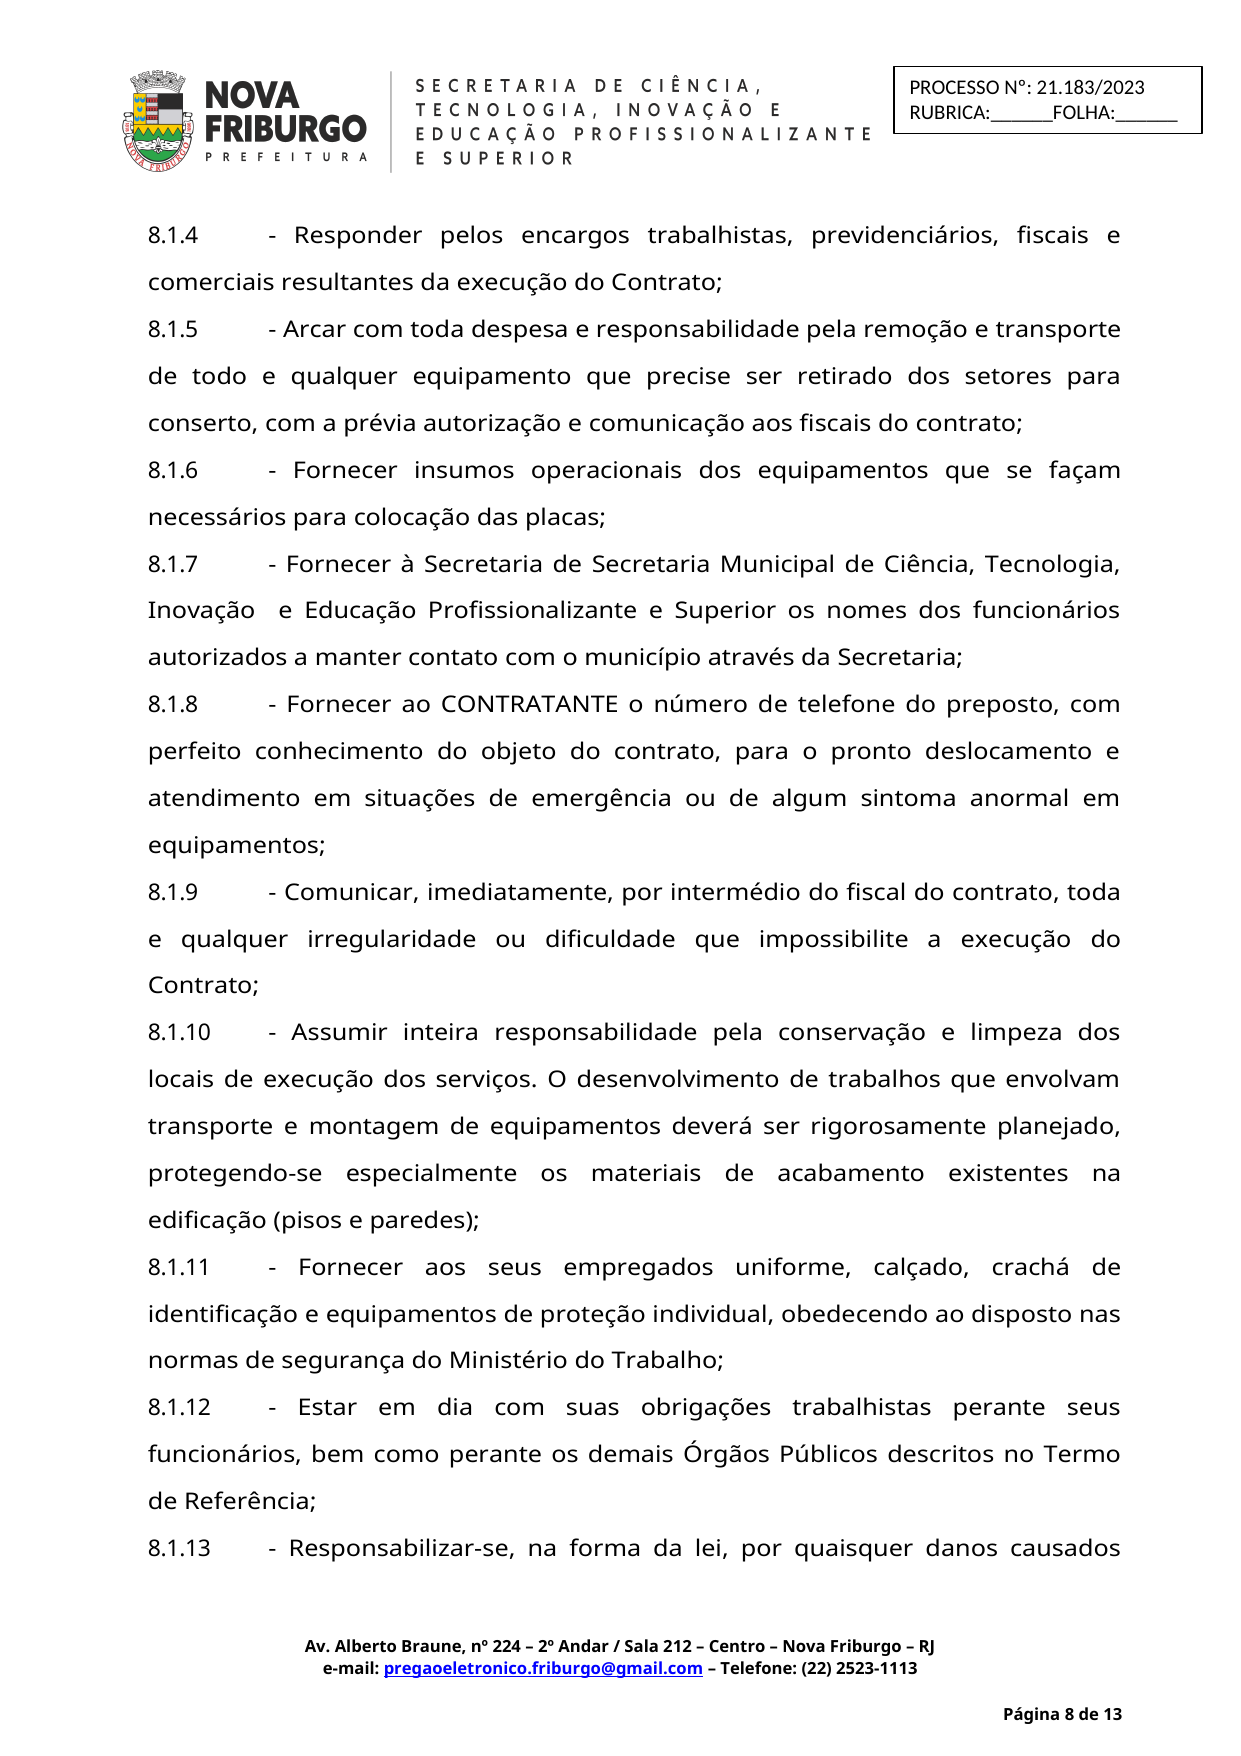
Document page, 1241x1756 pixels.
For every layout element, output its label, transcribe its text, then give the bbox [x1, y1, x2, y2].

list - Assumir inteira responsabilidade pela conservação e limpeza dos locais de execução dos serviços. O desenvolvimento de trabalhos que envolvam transporte e montagem de equipamentos deverá ser rigorosamente planejado, protegendo-se especialmente os materiais de acabamento existentes na edificação (pisos e paredes); [148, 1016, 1122, 1235]
list - Fornecer à Secretaria de Secretaria Municipal de Ciência, Tecnologia, Inovação e Educação Profissionalizante e Superior os nomes dos funcionários autorizados a manter contato com o município através da Secretaria; [148, 547, 1122, 672]
list - Comunicar, imediatamente, por intermédio do fiscal do contrato, toda e qualquer irregularidade ou dificuldade que impossibilite a execução do Contrato; [148, 876, 1122, 1001]
list - Fornecer aos seus empregados uniforme, calçado, crachá de identificação e equipamentos de proteção individual, obedecendo ao disposto nas normas de segurança do Ministério do Trabalho; [148, 1251, 1122, 1376]
list - Arcar com toda despesa e responsabilidade pela remoção e transporte de todo e qualquer equipamento que precise ser retirado dos setores para conserto, com a prévia autorização e comunicação aos fiscais do contrato; [148, 313, 1122, 438]
list - Estar em dia com suas obrigações trabalhistas perante seus funcionários, bem como perante os demais Órgãos Públicos descritos no Termo de Referência; [148, 1391, 1122, 1516]
list - Fornecer ao CONTRATANTE o número de telefone do preposto, com perfeito conhecimento do objeto do contrato, para o pronto deslocamento e atendimento em situações de emergência ou de algum sintoma anormal em equipamentos; [148, 688, 1122, 860]
list - Fornecer insumos operacionais dos equipamentos que se façam necessários para colocação das placas; [148, 454, 1122, 532]
picture [103, 44, 885, 189]
list - Responder pelos encargos trabalhistas, previdenciários, fiscais e comerciais resultantes da execução do Contrato; [148, 219, 1122, 297]
